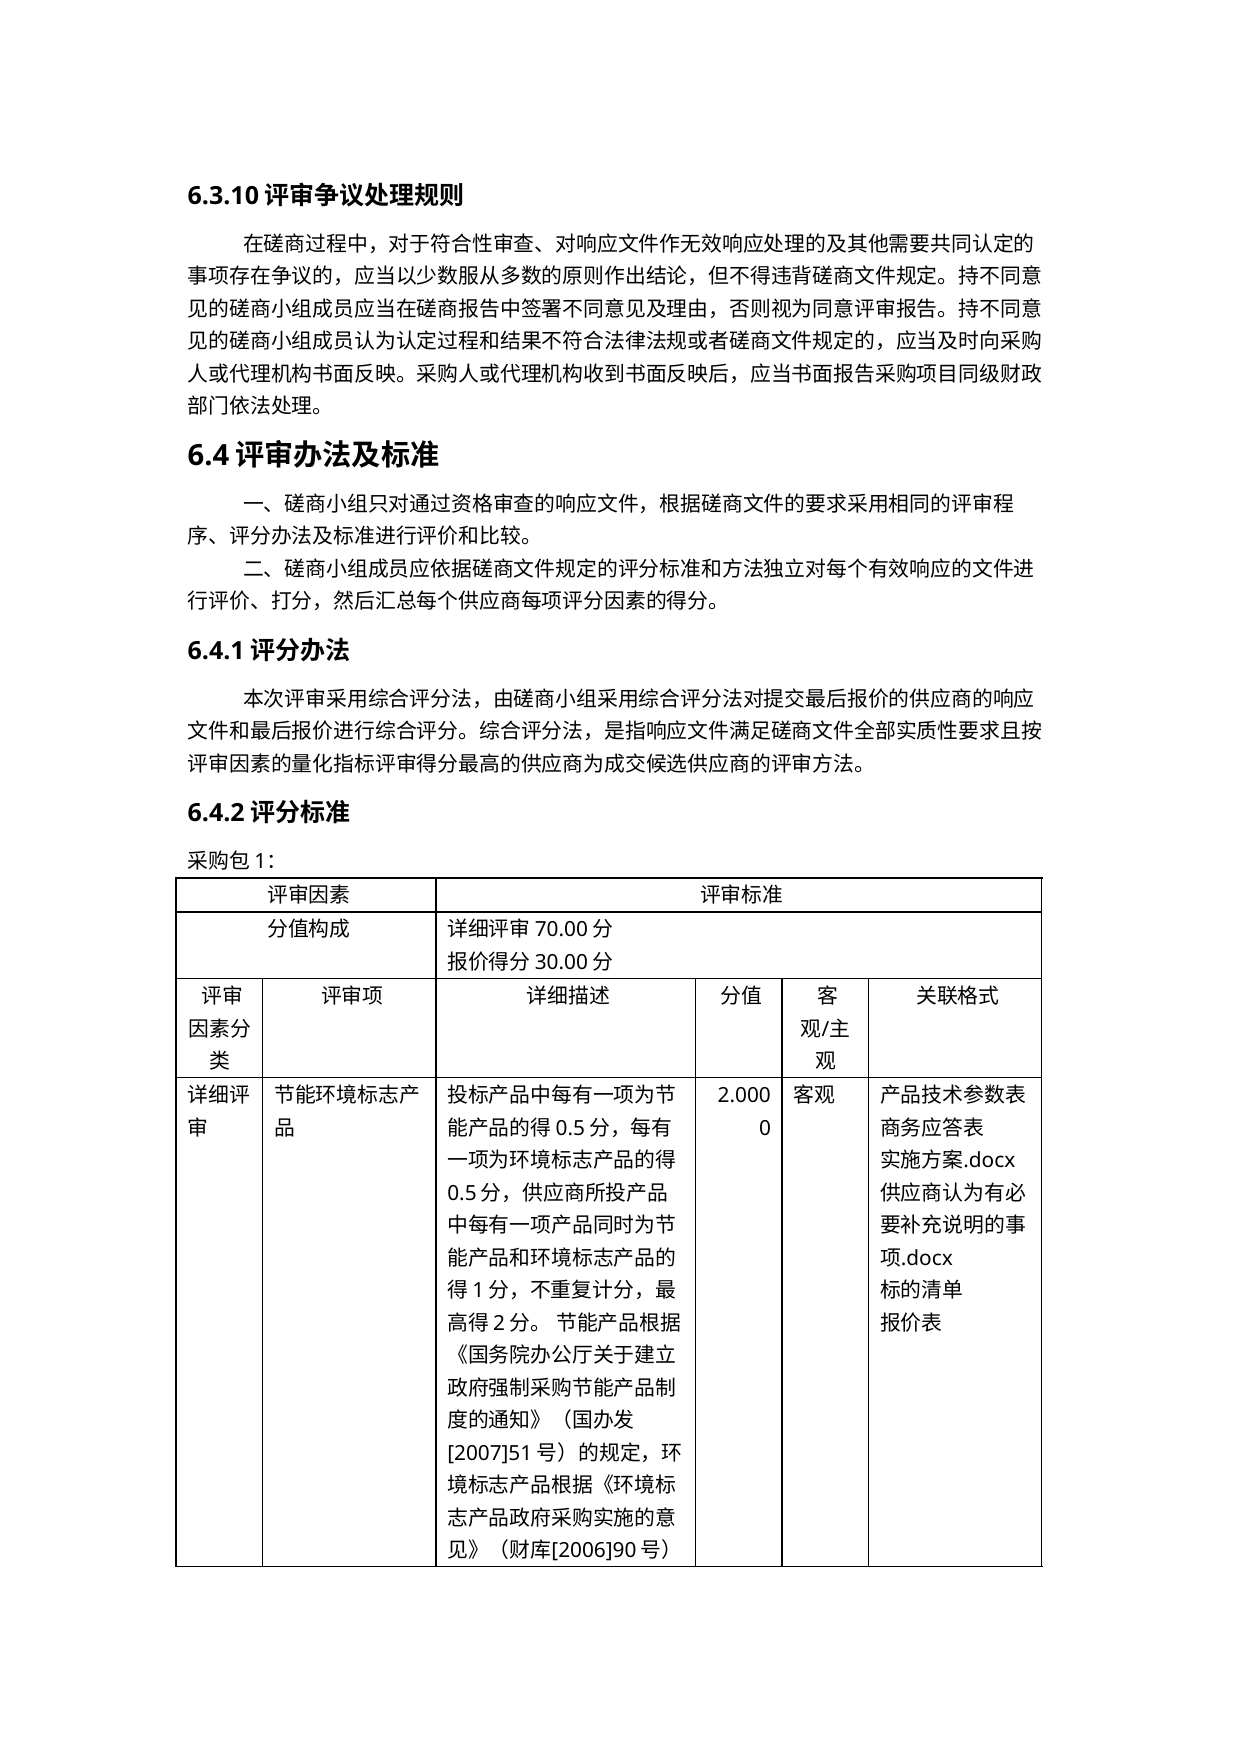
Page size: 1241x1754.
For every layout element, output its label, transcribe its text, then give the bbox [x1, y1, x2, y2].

text 采购包1： [187, 844, 1053, 877]
text 本次评审采用综合评分法，由磋商小组采用综合评分法对提交最后报价的供应商的响应文件和最后报价进行综合评分。综合评分法，是指响应文件满足磋商文件全部实质性要求且按评审因素的量化指标评审得分最高的供应商为成交候选供应商的评审方法。 [187, 682, 1053, 779]
table_cell 节能环境标志产品 [263, 1078, 435, 1566]
table_cell 分值 [696, 979, 781, 1077]
text 二、磋商小组成员应依据磋商文件规定的评分标准和方法独立对每个有效响应的文件进行评价、打分，然后汇总每个供应商每项评分因素的得分。 [187, 552, 1053, 617]
table_header 评审标准 [437, 879, 1041, 911]
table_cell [437, 1078, 695, 1566]
table_header 评审因素 [177, 879, 435, 911]
text 在磋商过程中，对于符合性审查、对响应文件作无效响应处理的及其他需要共同认定的事项存在争议的，应当以少数服从多数的原则作出结论，但不得违背磋商文件规定。持不同意见的磋商小组成员应当在磋商报告中签署不同意见及理由，否则视为同意评审报告。持不同意见的磋商小组成员认为认定过程和结果不符合法律法规或者磋商文件规定的，应当及时向采购人或代理机构书面反映。采购人或代理机构收到书面反映后，应当书面报告采购项目同级财政部门依法处理。 [187, 227, 1053, 422]
table_cell 客观/主观 [783, 979, 868, 1077]
text 6.4评审办法及标准 [187, 422, 1053, 487]
table_cell 分值构成 [177, 913, 435, 978]
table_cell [869, 1078, 1041, 1566]
table_cell 详细评审 [177, 1078, 262, 1566]
table_cell 关联格式 [869, 979, 1041, 1077]
table_cell 详细描述 [437, 979, 695, 1077]
table_cell 评审因素分类 [177, 979, 262, 1077]
table_cell 详细评审70.00分 报价得分30.00分 [437, 913, 1041, 978]
text 6.4.2评分标准 [187, 779, 1053, 844]
table_cell 客观 [783, 1078, 868, 1566]
text 6.4.1评分办法 [187, 617, 1053, 682]
text 一、磋商小组只对通过资格审查的响应文件，根据磋商文件的要求采用相同的评审程序、评分办法及标准进行评价和比较。 [187, 487, 1053, 552]
table_cell 评审项 [263, 979, 435, 1077]
table_cell 2.0000 [696, 1078, 781, 1566]
text 6.3.10评审争议处理规则 [187, 162, 1053, 227]
